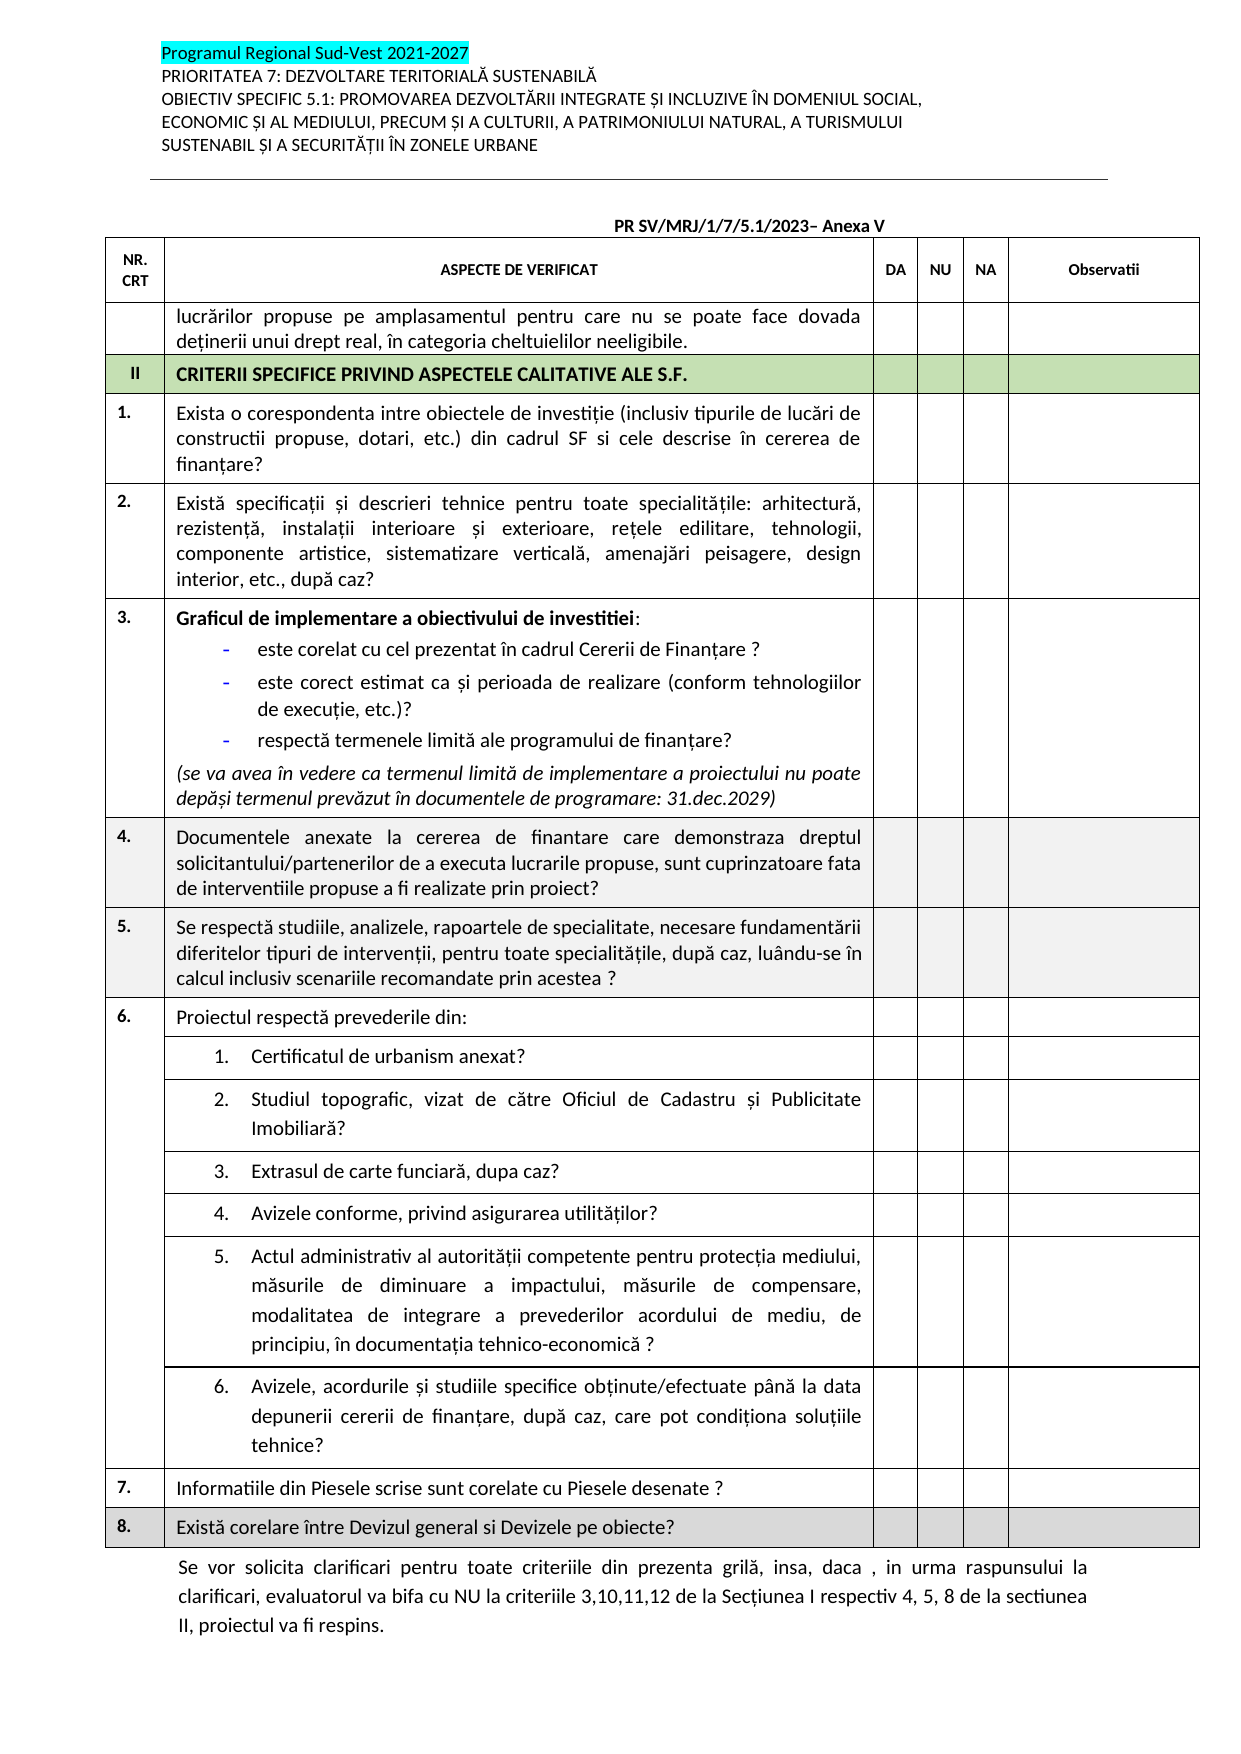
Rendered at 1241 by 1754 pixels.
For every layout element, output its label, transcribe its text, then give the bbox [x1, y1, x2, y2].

table_cell [874, 818, 917, 907]
table_cell [874, 394, 917, 482]
table_cell Studiul topografic, vizat de către Oficiul de Cadastru şi Publicitate Imobiliară? [165, 1080, 873, 1151]
table_cell [874, 1368, 917, 1468]
table_cell [874, 1037, 917, 1078]
table_cell [964, 1080, 1008, 1151]
table_header NU [918, 238, 963, 302]
table_cell [964, 1237, 1008, 1366]
table_cell [918, 355, 963, 393]
table_cell [1009, 1080, 1199, 1151]
table_cell [964, 355, 1008, 393]
table_cell [874, 1237, 917, 1366]
table_cell [918, 908, 963, 997]
table_cell [964, 1368, 1008, 1468]
table_cell [106, 908, 164, 997]
table_cell [874, 484, 917, 598]
table_cell [964, 599, 1008, 817]
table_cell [165, 303, 873, 354]
table_cell [106, 484, 164, 598]
table_cell [918, 818, 963, 907]
table_cell Se respectă studiile, analizele, rapoartele de specialitate, necesare fundamentării diferitelor tipuri de intervenții, pentru toate specialitățile, după caz, luându-se în calcul inclusiv scenariile recomandate prin acestea ? [165, 908, 873, 997]
table_cell [1009, 1508, 1199, 1547]
table_cell [918, 1152, 963, 1193]
table_cell [1009, 818, 1199, 907]
table_cell [1009, 394, 1199, 482]
table_cell [1009, 599, 1199, 817]
table_cell [1009, 1368, 1199, 1468]
table_cell [1009, 1237, 1199, 1366]
table_cell [106, 998, 164, 1468]
table_cell [1009, 484, 1199, 598]
table_cell [106, 599, 164, 817]
table_cell [874, 355, 917, 393]
table_cell [964, 484, 1008, 598]
table_cell [918, 1469, 963, 1507]
table_cell [964, 908, 1008, 997]
table_cell [918, 1368, 963, 1468]
table_cell [918, 998, 963, 1036]
table_cell [874, 1469, 917, 1507]
table_cell [106, 818, 164, 907]
table_cell [106, 394, 164, 482]
table_header DA [874, 238, 917, 302]
table_cell [918, 599, 963, 817]
table_cell [964, 1508, 1008, 1547]
table_header NA [964, 238, 1008, 302]
table_cell [964, 394, 1008, 482]
table_cell [1009, 908, 1199, 997]
table_cell II [106, 355, 164, 393]
table_cell [918, 1080, 963, 1151]
table_cell [918, 303, 963, 354]
table_cell [874, 998, 917, 1036]
table_cell [874, 1508, 917, 1547]
table_cell Exista o corespondenta intre obiectele de investiţie (inclusiv tipurile de lucări de constructii propuse, dotari, etc.) din cadrul SF si cele descrise în cererea de finanțare? [165, 394, 873, 482]
table_cell Graficul de implementare a obiectivului de investitiei: este corelat cu cel prezentat în cadrul Cererii de Finanţare ? este corect estimat ca și perioada de realizare (conform tehnologiilor de execuție, etc.)? respectă termenele limită ale programului de finanțare? (se va avea în vedere ca termenul limită de implementare a proiectului nu poate depăşi termenul prevăzut în documentele de programare: 31.dec.2029) [165, 599, 873, 817]
table_cell [964, 1037, 1008, 1078]
table_cell [1009, 303, 1199, 354]
table_cell [1009, 1194, 1199, 1236]
table_cell Există corelare între Devizul general si Devizele pe obiecte? [165, 1508, 873, 1547]
table_cell [1009, 1037, 1199, 1078]
table_cell [1009, 1469, 1199, 1507]
table_cell Există specificaţii şi descrieri tehnice pentru toate specialitățile: arhitectură, rezistență, instalații interioare şi exterioare, rețele edilitare, tehnologii, componente artistice, sistematizare verticală, amenajări peisagere, design interior, etc., după caz? [165, 484, 873, 598]
table_cell Actul administrativ al autorităţii competente pentru protecţia mediului, măsurile de diminuare a impactului, măsurile de compensare, modalitatea de integrare a prevederilor acordului de mediu, de principiu, în documentaţia tehnico-economică ? [165, 1237, 873, 1366]
table_cell Avizele, acordurile şi studiile specifice obținute/efectuate până la data depunerii cererii de finanțare, după caz, care pot condiţiona soluţiile tehnice? [165, 1368, 873, 1468]
table_cell [1009, 355, 1199, 393]
table_cell [964, 303, 1008, 354]
table_header ASPECTE DE VERIFICAT [165, 238, 873, 302]
table_cell [874, 303, 917, 354]
table_header NR. CRT [106, 238, 164, 302]
table_cell [918, 1237, 963, 1366]
table_cell [106, 303, 164, 354]
table_cell [918, 1037, 963, 1078]
table_cell Extrasul de carte funciară, dupa caz? [165, 1152, 873, 1193]
table_cell [1009, 998, 1199, 1036]
table_cell Documentele anexate la cererea de finantare care demonstraza dreptul solicitantului/partenerilor de a executa lucrarile propuse, sunt cuprinzatoare fata de interventiile propuse a fi realizate prin proiect? [165, 818, 873, 907]
table_cell [106, 1469, 164, 1507]
table_cell Certificatul de urbanism anexat? [165, 1037, 873, 1078]
table_cell [106, 1508, 164, 1547]
table_cell [918, 1194, 963, 1236]
table_cell [874, 908, 917, 997]
table_cell [874, 1194, 917, 1236]
table_cell [964, 1152, 1008, 1193]
table_cell Informatiile din Piesele scrise sunt corelate cu Piesele desenate ? [165, 1469, 873, 1507]
table_cell [874, 1152, 917, 1193]
table_cell Avizele conforme, privind asigurarea utilităţilor? [165, 1194, 873, 1236]
table_header Observatii [1009, 238, 1199, 302]
table_cell [874, 1080, 917, 1151]
table_cell [918, 394, 963, 482]
table_cell CRITERII SPECIFICE PRIVIND ASPECTELE CALITATIVE ALE S.F. [165, 355, 873, 393]
text Se vor solicita clarificari pentru toate criteriile din prezenta grilă, insa, daca , in urma raspunsului la clarificari, evaluatorul va bifa cu NU la criteriile 3,10,11,12 de la Secţiunea I respectiv 4, 5, 8 de la sectiunea II, proiectul va fi respins. [178, 1554, 1090, 1638]
table_cell [918, 484, 963, 598]
table_cell [874, 599, 917, 817]
table_cell [1009, 1152, 1199, 1193]
table_cell Proiectul respectă prevederile din: [165, 998, 873, 1036]
table_cell [964, 818, 1008, 907]
table_cell [964, 1469, 1008, 1507]
table_cell [964, 1194, 1008, 1236]
table_cell [918, 1508, 963, 1547]
table_cell [964, 998, 1008, 1036]
